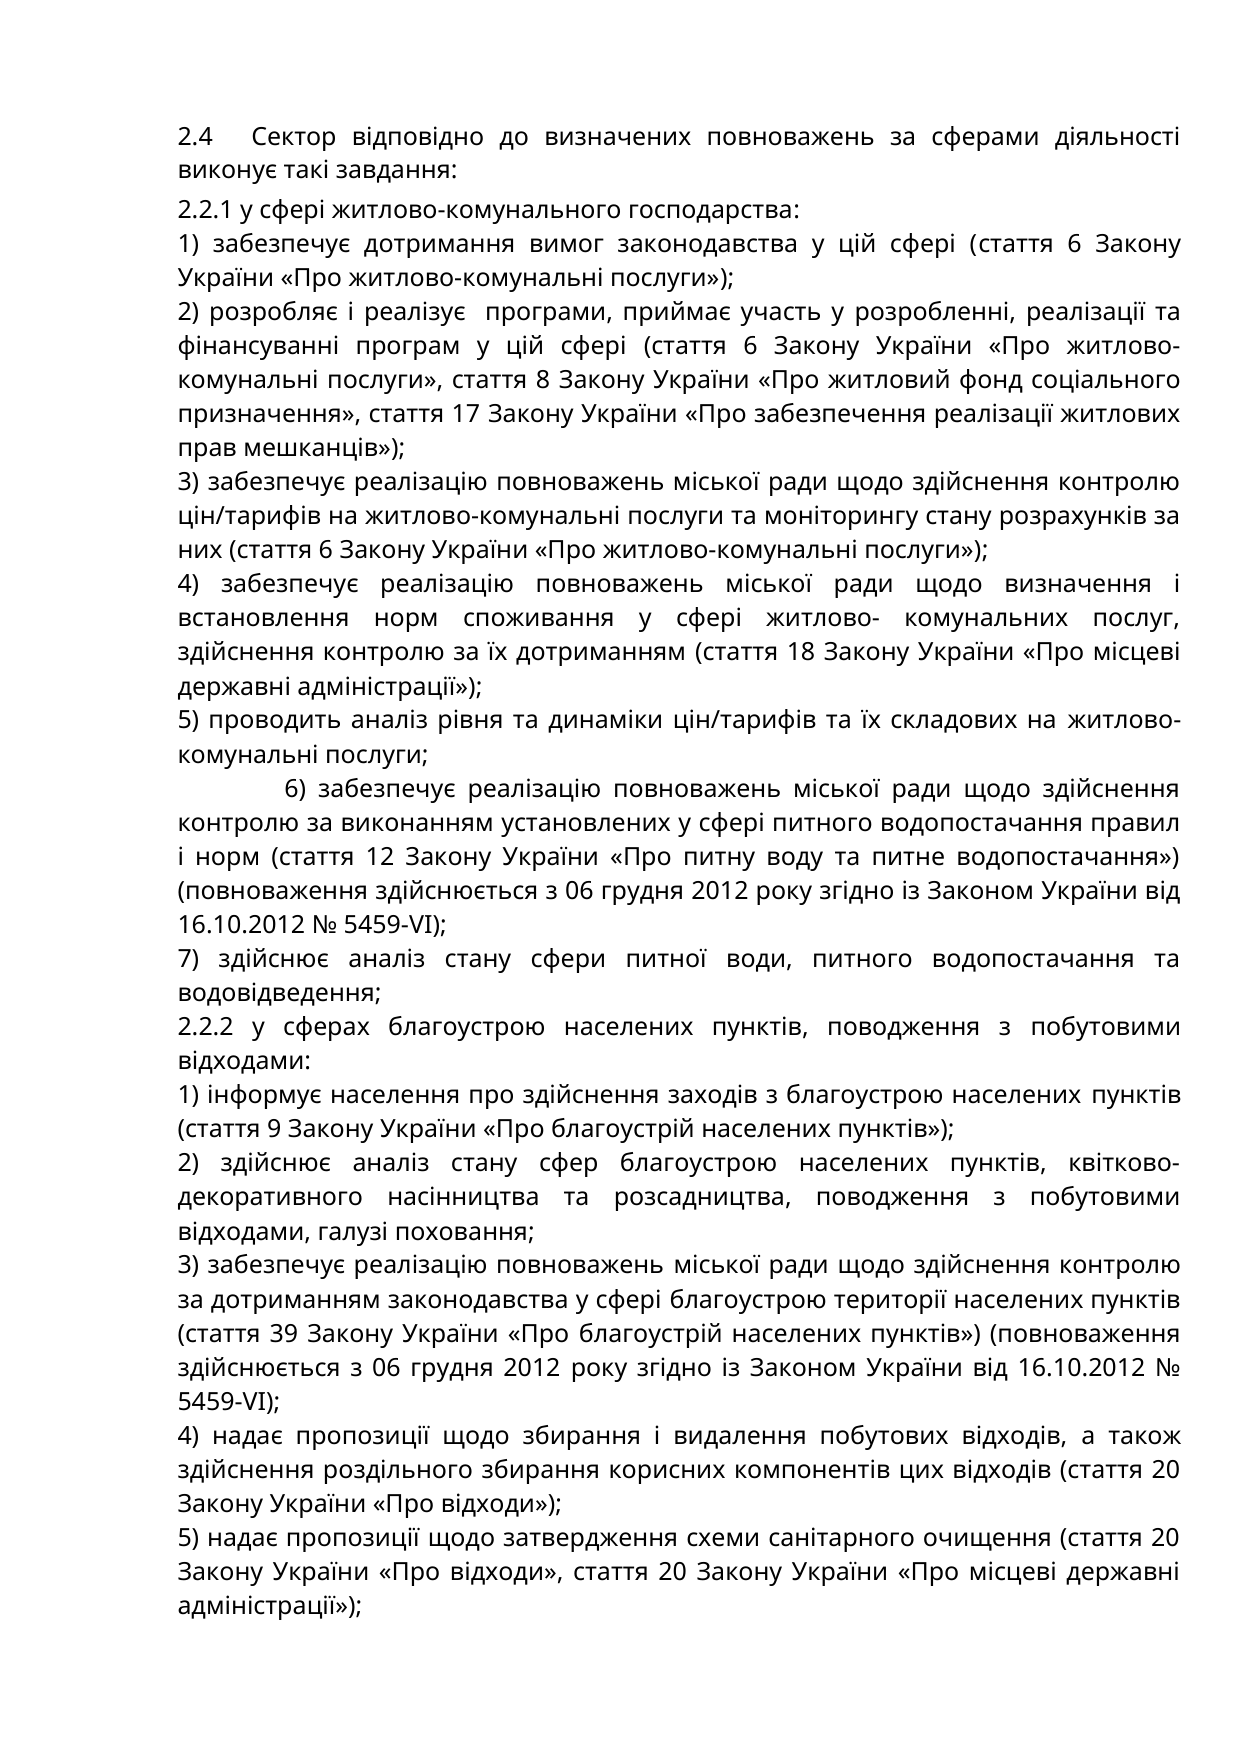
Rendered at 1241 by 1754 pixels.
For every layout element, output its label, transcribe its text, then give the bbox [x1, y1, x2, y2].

text 1) забезпечує дотримання вимог законодавства у цій сфері (стаття 6 Закону України «Про житлово-комунальні послуги»); [177, 225, 1181, 293]
text 3) забезпечує реалізацію повноважень міської ради щодо здійснення контролю за дотриманням законодавства у сфері благоустрою території населених пунктів (стаття 39 Закону України «Про благоустрій населених пунктів») (повноваження здійснюється з 06 грудня 2012 року згідно із Законом України від 16.10.2012 № 5459-VI); [177, 1247, 1181, 1417]
text 2.2.1 у сфері житлово-комунального господарства: [177, 191, 1181, 225]
text 3) забезпечує реалізацію повноважень міської ради щодо здійснення контролю цін/тарифів на житлово-комунальні послуги та моніторингу стану розрахунків за них (стаття 6 Закону України «Про житлово-комунальні послуги»); [177, 464, 1181, 566]
text 5) проводить аналіз рівня та динаміки цін/тарифів та їх складових на житлово-комунальні послуги; [177, 702, 1181, 770]
text 4) надає пропозиції щодо збирання і видалення побутових відходів, а також здійснення роздільного збирання корисних компонентів цих відходів (стаття 20 Закону України «Про відходи»); [177, 1417, 1181, 1520]
text 2.2.2 у сферах благоустрою населених пунктів, поводження з побутовими відходами: [177, 1009, 1181, 1077]
text 4) забезпечує реалізацію повноважень міської ради щодо визначення і встановлення норм споживання у сфері житлово- комунальних послуг, здійснення контролю за їх дотриманням (стаття 18 Закону України «Про місцеві державні адміністрації»); [177, 566, 1181, 702]
text 2) здійснює аналіз стану сфер благоустрою населених пунктів, квітково-декоративного насінництва та розсадництва, поводження з побутовими відходами, галузі поховання; [177, 1145, 1181, 1247]
text 6) забезпечує реалізацію повноважень міської ради щодо здійснення контролю за виконанням установлених у сфері питного водопостачання правил і норм (стаття 12 Закону України «Про питну воду та питне водопостачання») (повноваження здійснюється з 06 грудня 2012 року згідно із Законом України від 16.10.2012 № 5459-VI); [177, 770, 1181, 941]
text 1) інформує населення про здійснення заходів з благоустрою населених пунктів (стаття 9 Закону України «Про благоустрій населених пунктів»); [177, 1077, 1181, 1145]
text 7) здійснює аналіз стану сфери питної води, питного водопостачання та водовідведення; [177, 941, 1181, 1009]
list Сектор відповідно до визначених повноважень за сферами діяльності виконує такі завдання: [177, 118, 1181, 186]
text 2) розробляє і реалізує програми, приймає участь у розробленні, реалізації та фінансуванні програм у цій сфері (стаття 6 Закону України «Про житлово-комунальні послуги», стаття 8 Закону України «Про житловий фонд соціального призначення», стаття 17 Закону України «Про забезпечення реалізації житлових прав мешканців»); [177, 293, 1181, 464]
text 5) надає пропозиції щодо затвердження схеми санітарного очищення (стаття 20 Закону України «Про відходи», стаття 20 Закону України «Про місцеві державні адміністрації»); [177, 1520, 1181, 1622]
